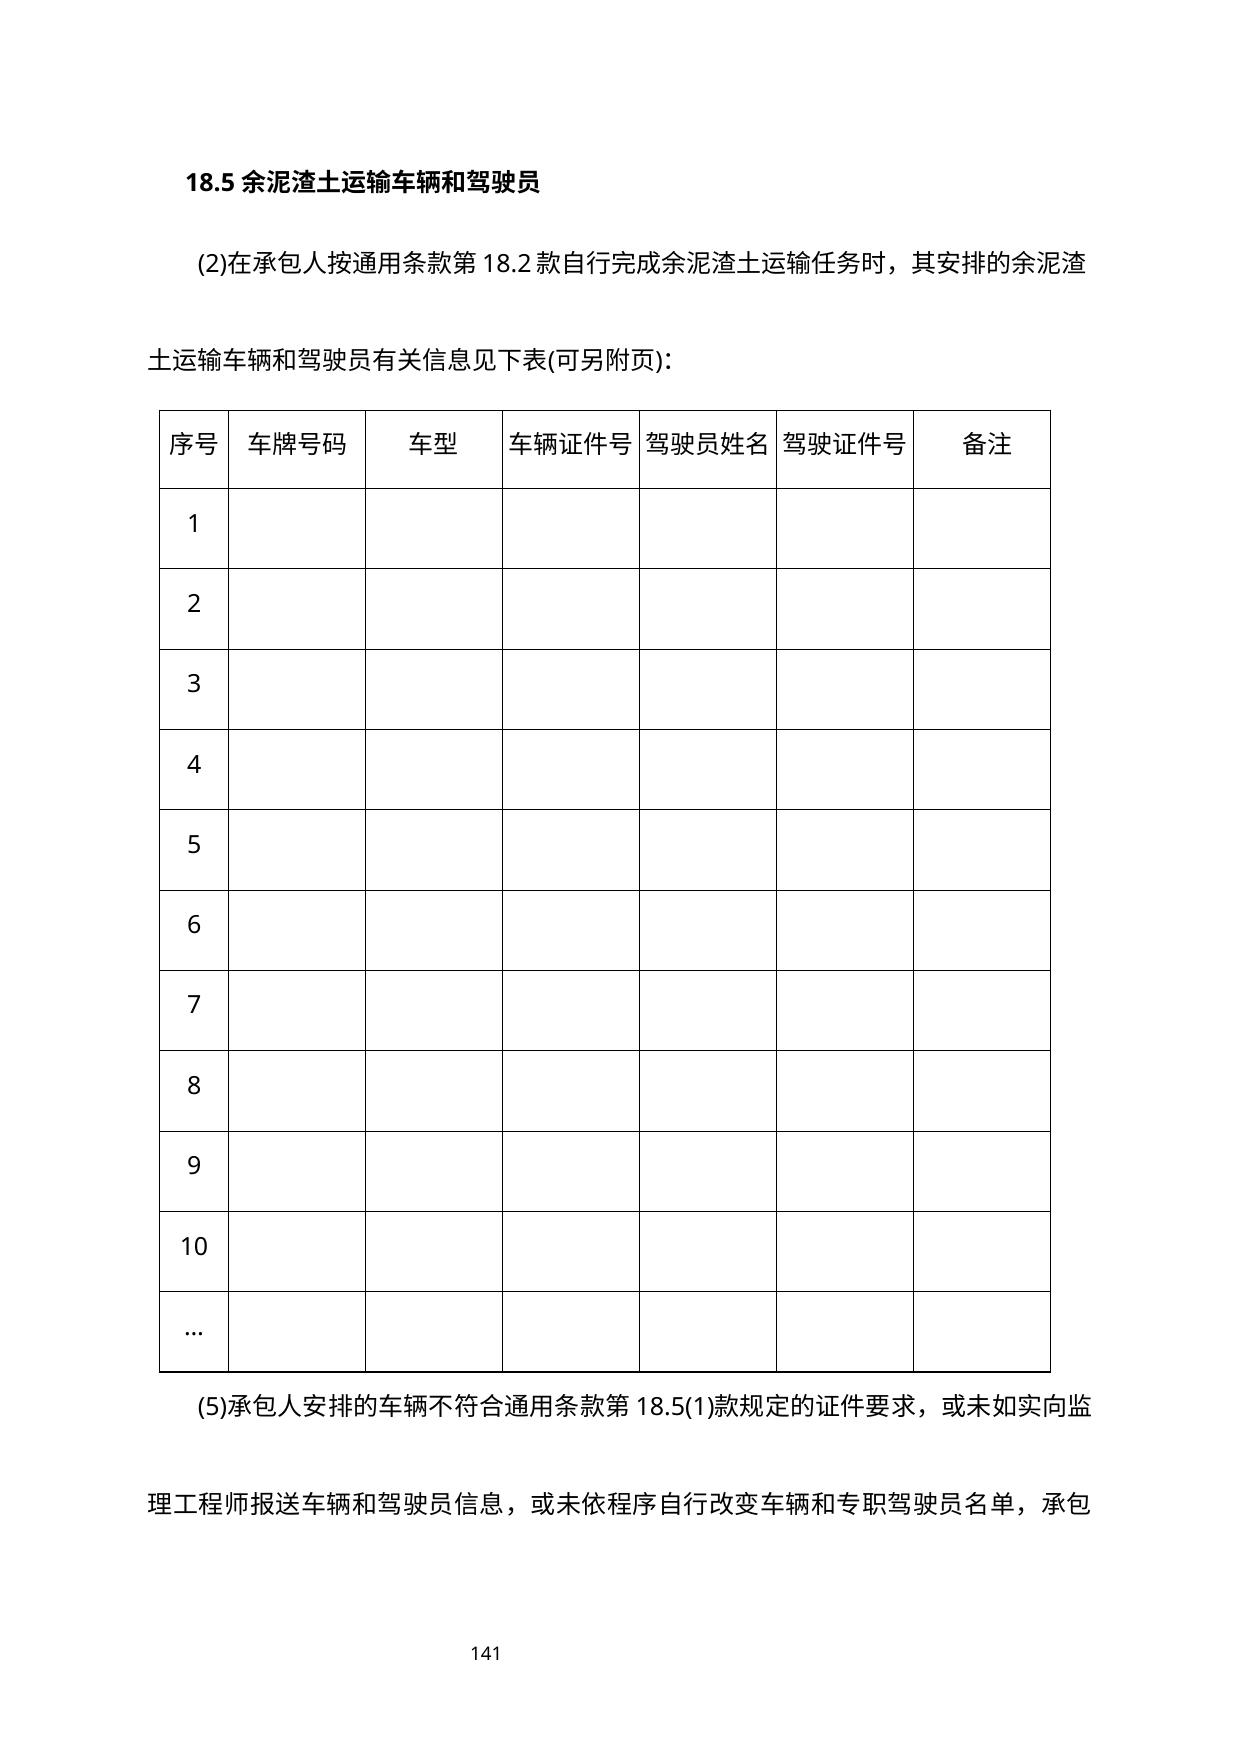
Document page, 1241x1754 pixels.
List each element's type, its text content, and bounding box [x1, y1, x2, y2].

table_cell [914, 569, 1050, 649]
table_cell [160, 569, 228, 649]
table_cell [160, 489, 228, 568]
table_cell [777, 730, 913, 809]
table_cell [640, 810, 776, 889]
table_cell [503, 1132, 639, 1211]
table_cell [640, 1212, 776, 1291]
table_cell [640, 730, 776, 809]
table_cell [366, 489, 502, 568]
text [148, 1372, 1093, 1535]
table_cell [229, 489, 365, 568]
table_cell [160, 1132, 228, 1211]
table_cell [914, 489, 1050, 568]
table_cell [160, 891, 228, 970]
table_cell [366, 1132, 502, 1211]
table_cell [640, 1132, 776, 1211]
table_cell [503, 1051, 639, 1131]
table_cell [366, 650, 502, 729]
list 18.5 余泥渣土运输车辆和驾驶员 [185, 148, 1093, 213]
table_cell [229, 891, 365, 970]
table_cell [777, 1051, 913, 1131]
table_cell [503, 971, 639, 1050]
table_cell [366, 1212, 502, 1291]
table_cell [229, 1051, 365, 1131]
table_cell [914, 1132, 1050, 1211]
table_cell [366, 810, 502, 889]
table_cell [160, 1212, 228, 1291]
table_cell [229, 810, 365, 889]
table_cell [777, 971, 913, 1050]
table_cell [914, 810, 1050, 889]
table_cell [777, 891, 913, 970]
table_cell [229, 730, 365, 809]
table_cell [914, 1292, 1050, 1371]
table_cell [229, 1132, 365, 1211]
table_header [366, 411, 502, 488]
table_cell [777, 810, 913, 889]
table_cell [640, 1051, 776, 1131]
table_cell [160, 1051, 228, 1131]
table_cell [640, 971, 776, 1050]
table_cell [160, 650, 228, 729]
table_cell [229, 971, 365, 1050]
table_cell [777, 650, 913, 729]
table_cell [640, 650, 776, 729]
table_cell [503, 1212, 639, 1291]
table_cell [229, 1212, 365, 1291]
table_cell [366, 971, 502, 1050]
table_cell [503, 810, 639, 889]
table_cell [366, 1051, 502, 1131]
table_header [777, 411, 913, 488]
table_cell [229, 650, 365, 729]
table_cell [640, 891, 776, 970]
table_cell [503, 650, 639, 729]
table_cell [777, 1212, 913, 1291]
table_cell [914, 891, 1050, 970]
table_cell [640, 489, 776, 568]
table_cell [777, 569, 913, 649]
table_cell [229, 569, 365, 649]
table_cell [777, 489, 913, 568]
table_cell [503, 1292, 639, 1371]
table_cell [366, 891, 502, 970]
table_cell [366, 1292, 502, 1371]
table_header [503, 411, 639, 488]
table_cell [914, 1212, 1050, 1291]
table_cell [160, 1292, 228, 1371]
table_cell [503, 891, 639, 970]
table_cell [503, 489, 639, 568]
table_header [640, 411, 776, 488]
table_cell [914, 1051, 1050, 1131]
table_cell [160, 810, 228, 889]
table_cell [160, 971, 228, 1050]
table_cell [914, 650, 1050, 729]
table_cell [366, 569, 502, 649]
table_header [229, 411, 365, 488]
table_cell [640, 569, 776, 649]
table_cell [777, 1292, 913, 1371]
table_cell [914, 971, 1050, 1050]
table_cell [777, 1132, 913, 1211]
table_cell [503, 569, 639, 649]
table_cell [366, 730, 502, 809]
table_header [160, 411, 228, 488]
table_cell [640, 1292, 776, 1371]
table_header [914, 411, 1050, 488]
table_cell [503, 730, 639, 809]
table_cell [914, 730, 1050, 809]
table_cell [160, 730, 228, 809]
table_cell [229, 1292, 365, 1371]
text (2)在承包人按通用条款第18.2款自行完成余泥渣土运输任务时，其安排的余泥渣土运输车辆和驾驶员有关信息见下表(可另附页)： [148, 229, 1093, 391]
